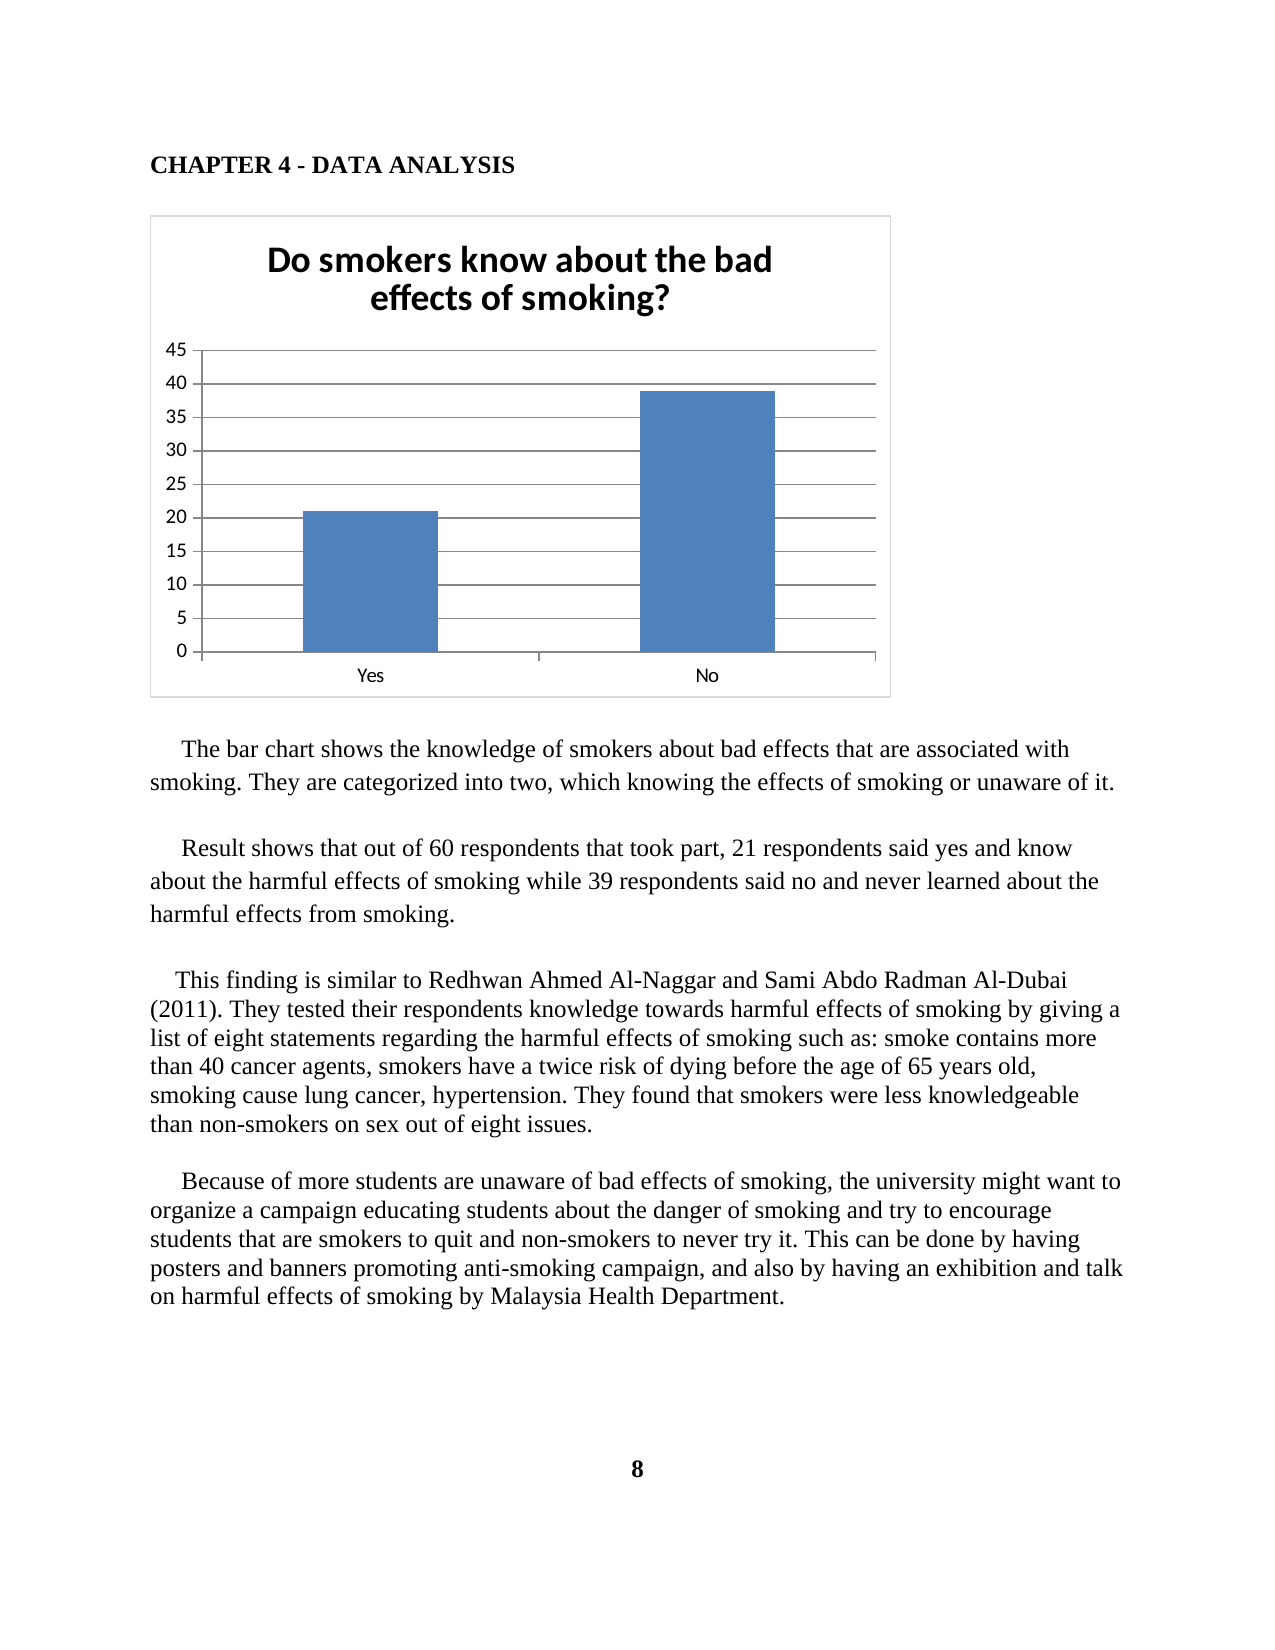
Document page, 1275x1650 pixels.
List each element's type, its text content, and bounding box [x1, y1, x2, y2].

text 8 [150, 1454, 1125, 1483]
text Because of more students are unaware of bad effects of smoking, the university might want to organize a campaign educating students about the danger of smoking and try to encourage students that are smokers to quit and non-smokers to never try it. This can be done by having posters and banners promoting anti-smoking campaign, and also by having an exhibition and talk on harmful effects of smoking by Malaysia Health Department. [150, 1166, 1125, 1310]
text The bar chart shows the knowledge of smokers about bad effects that are associated with smoking. They are categorized into two, which knowing the effects of smoking or unaware of it. [150, 734, 1125, 796]
text CHAPTER 4 - DATA ANALYSIS [150, 150, 1125, 179]
text This finding is similar to Redhwan Ahmed Al-Naggar and Sami Abdo Radman Al-Dubai (2011). They tested their respondents knowledge towards harmful effects of smoking by giving a list of eight statements regarding the harmful effects of smoking such as: smoke contains more than 40 cancer agents, smokers have a twice risk of dying before the age of 65 years old, smoking cause lung cancer, hypertension. They found that smokers were less knowledgeable than non-smokers on sex out of eight issues. [150, 965, 1125, 1138]
text Result shows that out of 60 respondents that took part, 21 respondents said yes and know about the harmful effects of smoking while 39 respondents said no and never learned about the harmful effects from smoking. [150, 833, 1125, 928]
